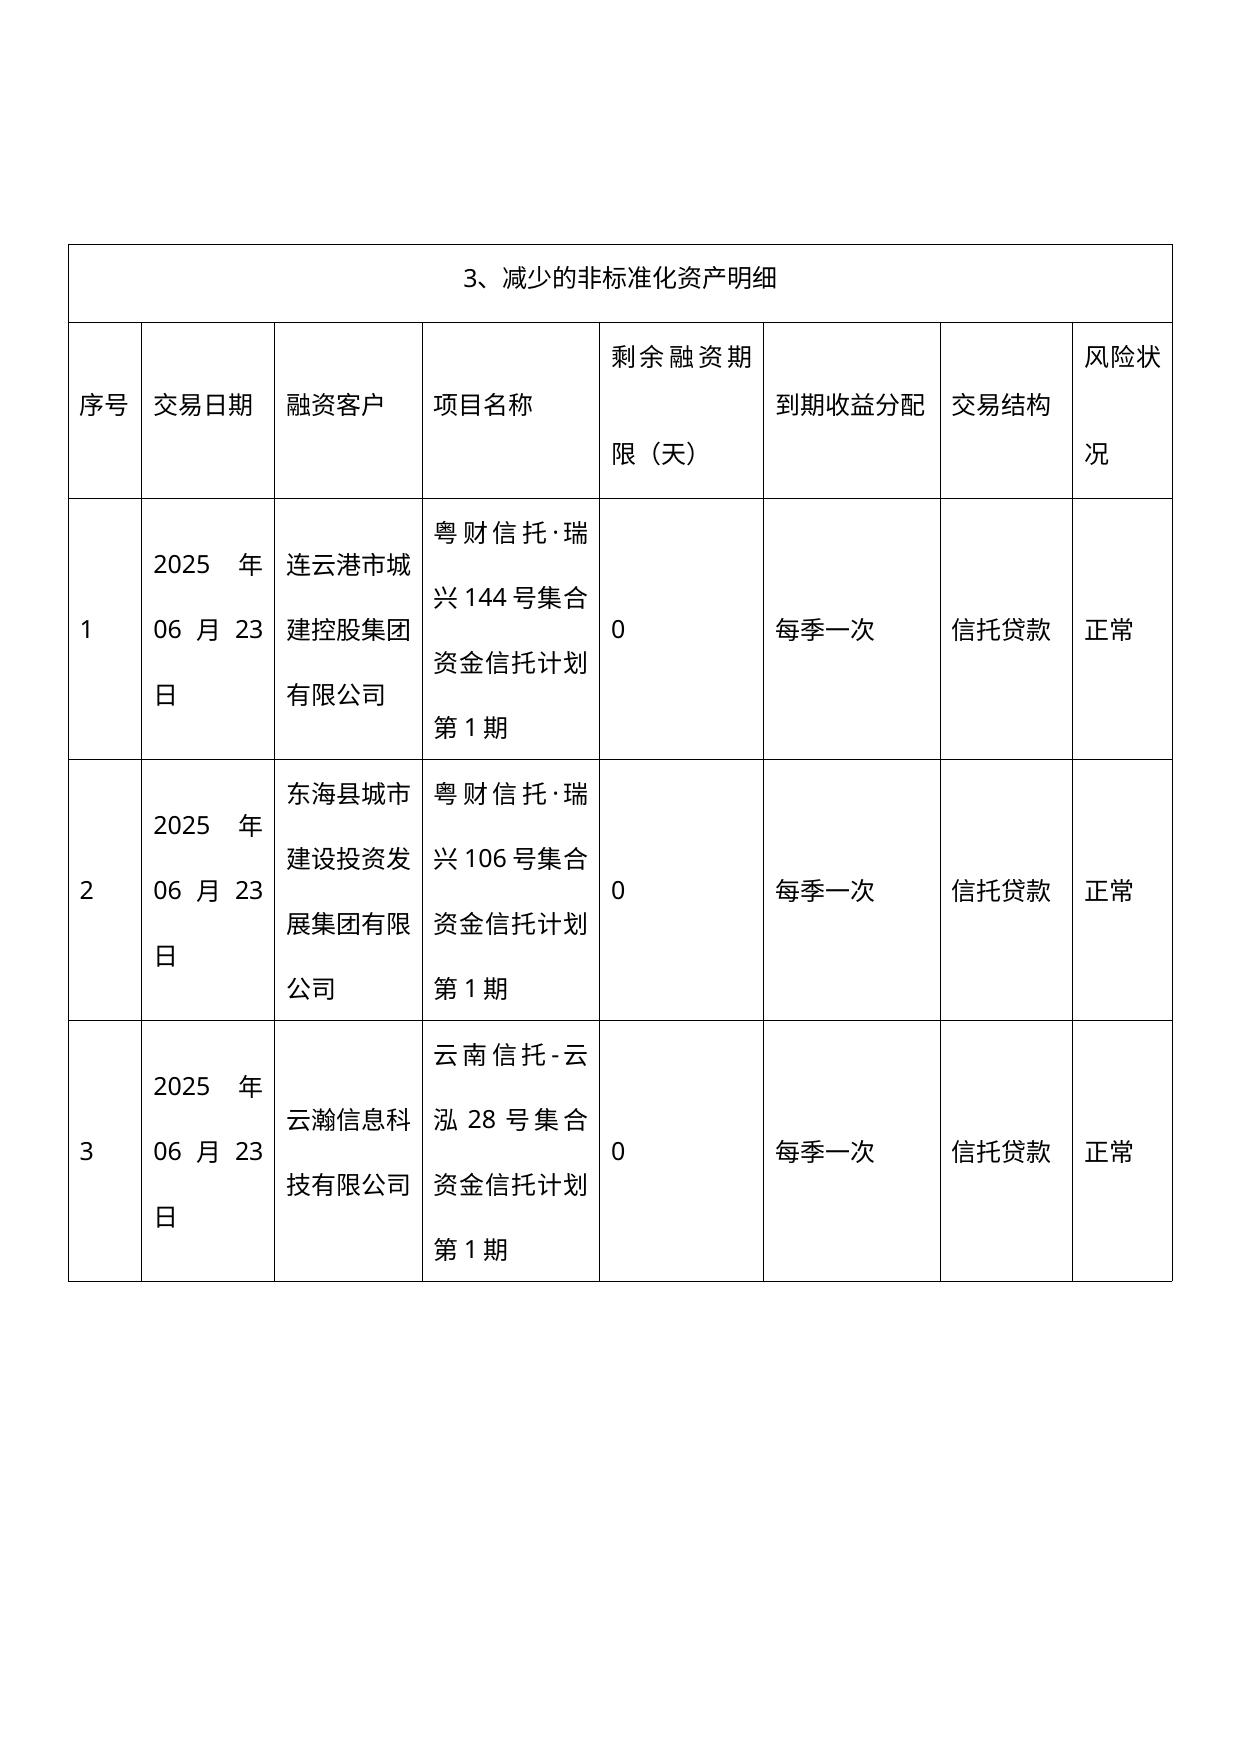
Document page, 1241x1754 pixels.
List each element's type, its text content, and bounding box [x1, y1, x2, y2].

table_cell 云瀚信息科技有限公司 [275, 1021, 422, 1281]
table_cell 2025年06月23日 [142, 499, 274, 759]
table_cell 每季一次 [764, 1021, 940, 1281]
table_cell 剩余融资期限（天） [600, 323, 763, 498]
table_cell 2025年06月23日 [142, 1021, 274, 1281]
table_cell 交易日期 [142, 323, 274, 498]
table_cell 序号 [69, 323, 141, 498]
table_cell 到期收益分配 [764, 323, 940, 498]
table_cell 3 [69, 1021, 141, 1281]
table_cell 正常 [1073, 499, 1172, 759]
table_cell 连云港市城建控股集团有限公司 [275, 499, 422, 759]
table_cell 粤财信托·瑞兴106号集合资金信托计划第1期 [423, 760, 599, 1020]
table_cell 信托贷款 [941, 499, 1072, 759]
table_cell 0 [600, 499, 763, 759]
table_cell 正常 [1073, 760, 1172, 1020]
table_cell 东海县城市建设投资发展集团有限公司 [275, 760, 422, 1020]
table_header 3、减少的非标准化资产明细 [69, 245, 1172, 322]
table_cell 0 [600, 1021, 763, 1281]
table_cell 正常 [1073, 1021, 1172, 1281]
table_cell 融资客户 [275, 323, 422, 498]
table_cell 交易结构 [941, 323, 1072, 498]
table_cell 云南信托-云泓28号集合资金信托计划第1期 [423, 1021, 599, 1281]
table_cell 2 [69, 760, 141, 1020]
table_cell 1 [69, 499, 141, 759]
table_cell 信托贷款 [941, 760, 1072, 1020]
table_cell 风险状况 [1073, 323, 1172, 498]
table_cell 信托贷款 [941, 1021, 1072, 1281]
table_cell 2025年06月23日 [142, 760, 274, 1020]
table_cell 项目名称 [423, 323, 599, 498]
table_cell 每季一次 [764, 499, 940, 759]
table_cell 粤财信托·瑞兴144号集合资金信托计划第1期 [423, 499, 599, 759]
table_cell 每季一次 [764, 760, 940, 1020]
table_cell 0 [600, 760, 763, 1020]
